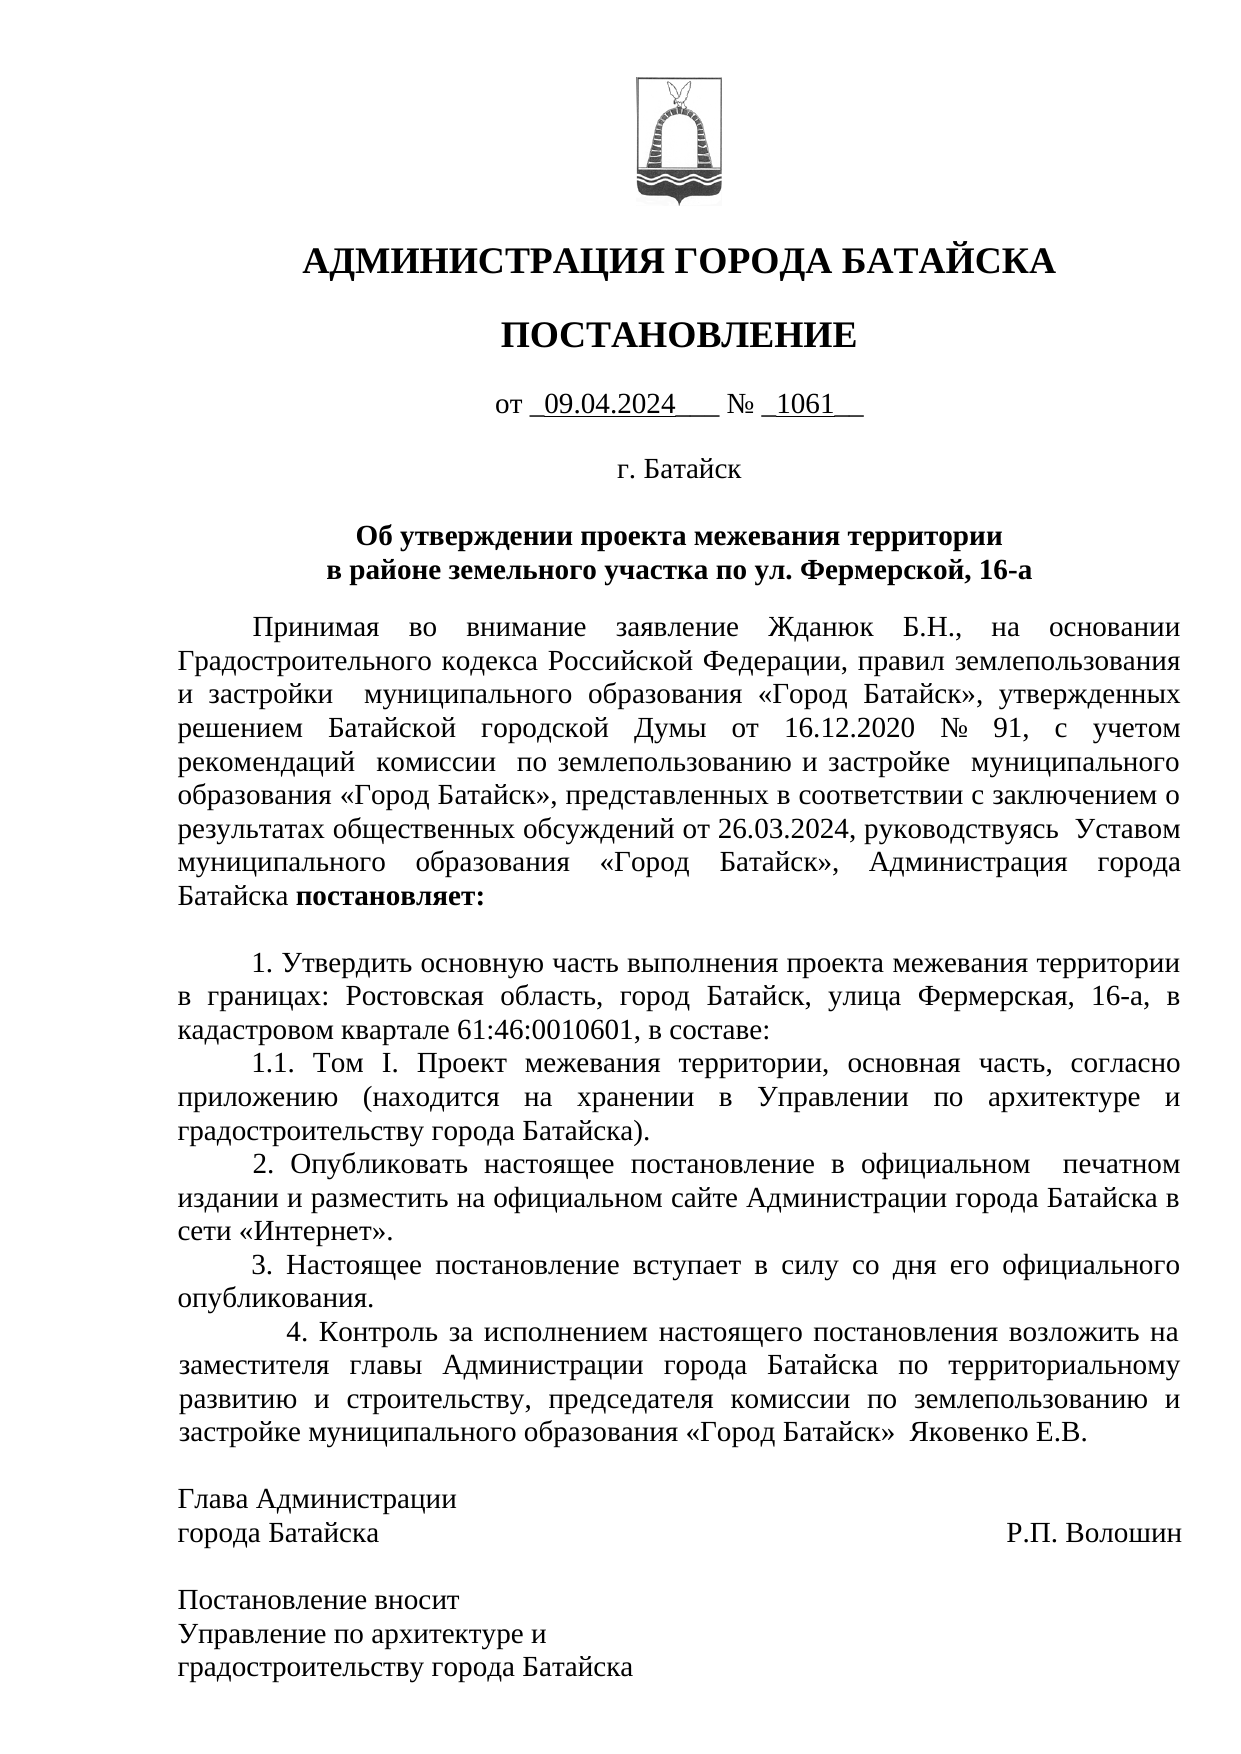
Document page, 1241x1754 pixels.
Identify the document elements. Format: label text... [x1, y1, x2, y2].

text Управление по архитектуре и [177, 1616, 1181, 1649]
text Глава Администрации [177, 1482, 1184, 1515]
text АДМИНИСТРАЦИЯ ГОРОДА БАТАЙСКА [177, 238, 1181, 281]
text 3. Настоящее постановление вступает в силу со дня его официального опубликования. [177, 1247, 1181, 1314]
text Об утверждении проекта межевания территории [177, 518, 1181, 552]
text ПОСТАНОВЛЕНИЕ [177, 312, 1181, 356]
text города Батайска Р.П. Волошин [177, 1515, 1184, 1549]
text в районе земельного участка по ул. Фермерской, 16-а [177, 552, 1181, 586]
text 1.1. Том I. Проект межевания территории, основная часть, согласно приложению (находится на хранении в Управлении по архитектуре и градостроительству города Батайска). [177, 1046, 1181, 1146]
text 2. Опубликовать настоящее постановление в официальном печатном издании и разместить на официальном сайте Администрации города Батайска в сети «Интернет». [177, 1146, 1181, 1247]
text 4. Контроль за исполнением настоящего постановления возложить на заместителя главы Администрации города Батайска по территориальному развитию и строительству, председателя комиссии по землепользованию и застройке муниципального образования «Город Батайск» Яковенко Е.В. [179, 1314, 1181, 1448]
text 1. Утвердить основную часть выполнения проекта межевания территории в границах: Ростовская область, город Батайск, улица Фермерская, 16-а, в кадастровом квартале 61:46:0010601, в составе: [177, 945, 1181, 1046]
text Принимая во внимание заявление Жданюк Б.Н., на основании Градостроительного кодекса Российской Федерации, правил землепользования и застройки муниципального образования «Город Батайск», утвержденных решением Батайской городской Думы от 16.12.2020 № 91, с учетом рекомендаций комиссии по землепользованию и застройке муниципального образования «Город Батайск», представленных в соответствии с заключением о результатах общественных обсуждений от 26.03.2024, руководствуясь Уставом муниципального образования «Город Батайск», Администрация города Батайска постановляет: [177, 609, 1181, 911]
text градостроительству города Батайска [177, 1649, 1184, 1683]
picture [636, 77, 722, 206]
text г. Батайск [177, 451, 1181, 485]
text от _09.04.2024___ № _1061__ [177, 387, 1181, 420]
text Постановление вносит [177, 1582, 1181, 1616]
